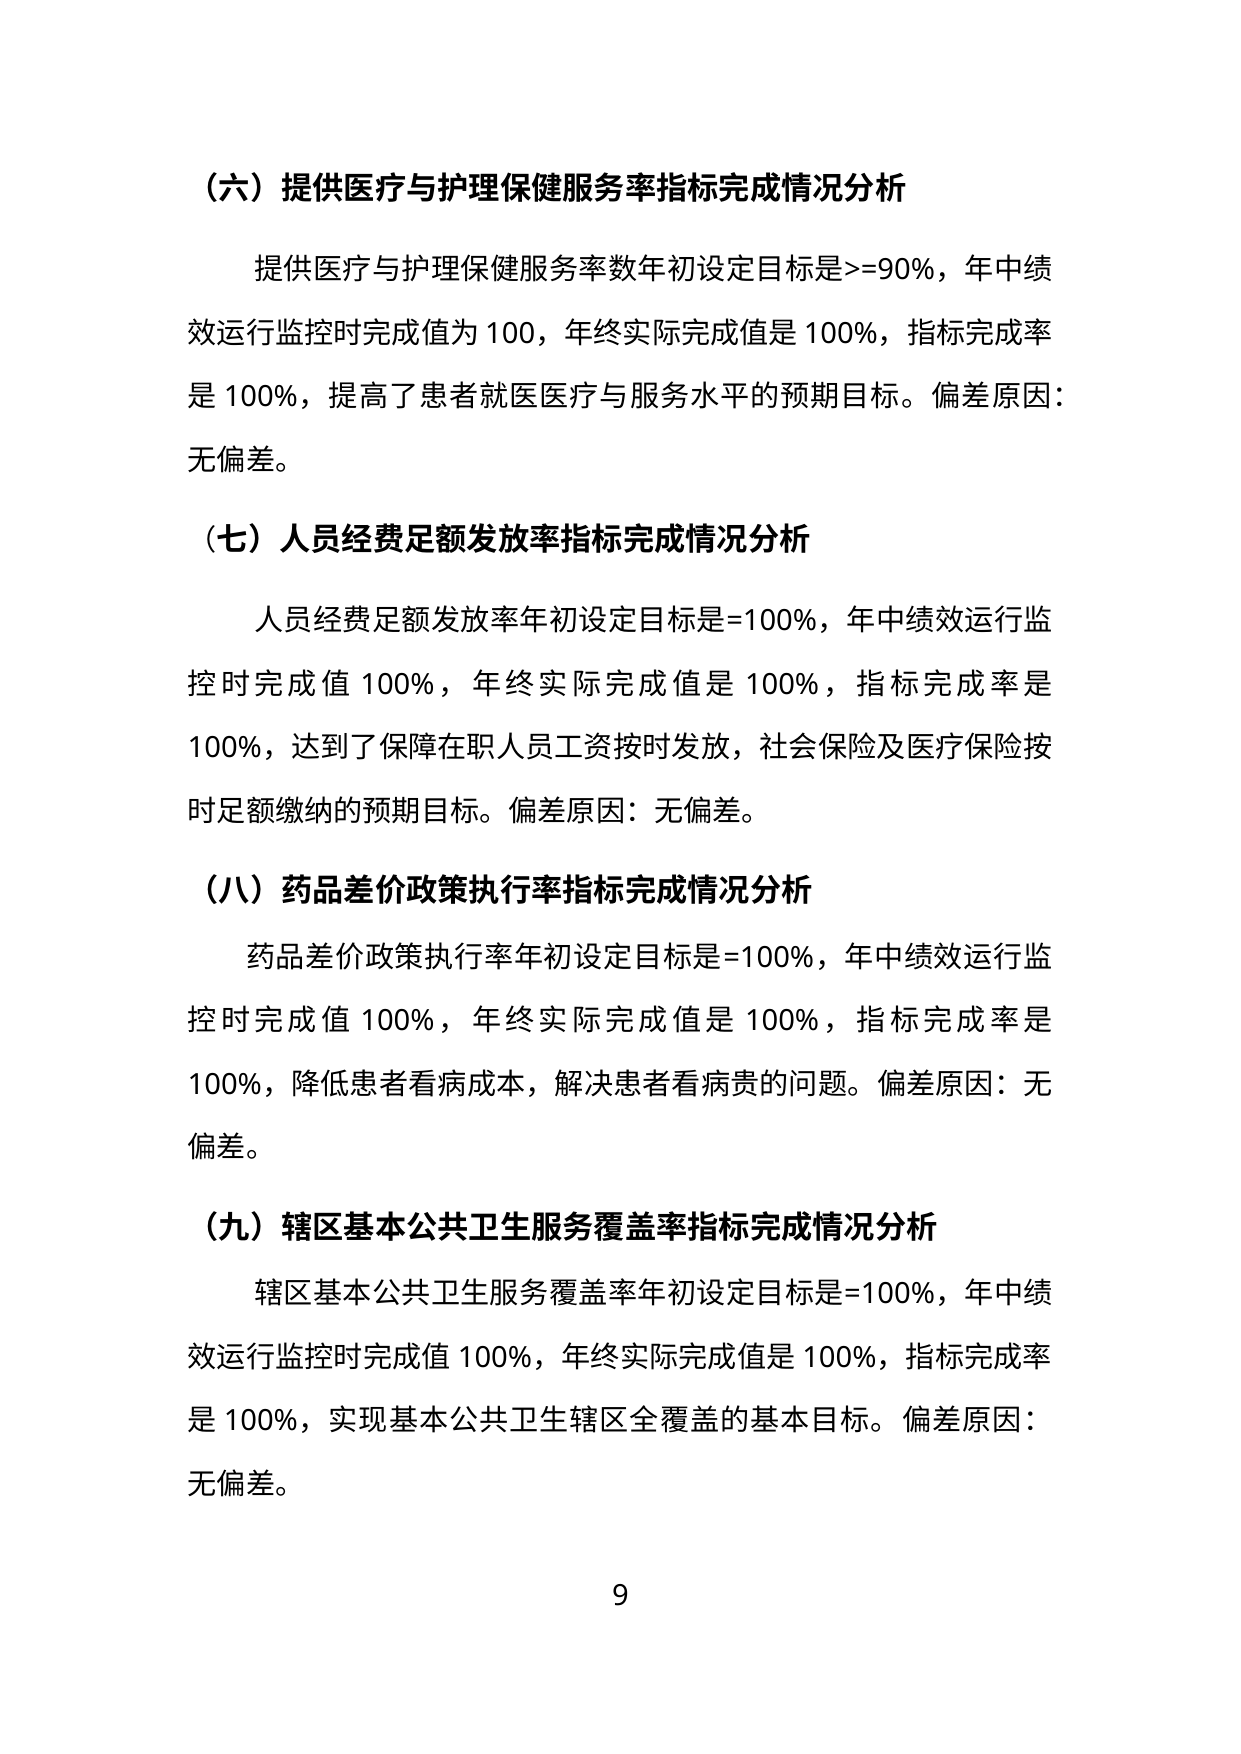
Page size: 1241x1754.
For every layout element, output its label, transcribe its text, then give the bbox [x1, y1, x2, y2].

text 辖区基本公共卫生服务覆盖率年初设定目标是=100%，年中绩效运行监控时完成值100%，年终实际完成值是100%，指标完成率是100%，实现基本公共卫生辖区全覆盖的基本目标。偏差原因：无偏差。 [187, 1270, 1053, 1503]
subtitle （六）提供医疗与护理保健服务率指标完成情况分析 [187, 163, 1053, 209]
subtitle 提供医疗与护理保健服务率数年初设定目标是>=90%，年中绩效运行监控时完成值为100，年终实际完成值是100%，指标完成率是100%，提高了患者就医医疗与服务水平的预期目标。偏差原因：无偏差。 [187, 246, 1053, 479]
list 药品差价政策执行率年初设定目标是=100%，年中绩效运行监控时完成值100%，年终实际完成值是100%，指标完成率是100%，降低患者看病成本，解决患者看病贵的问题。偏差原因：无偏差。 [187, 933, 1053, 1166]
subtitle （九）辖区基本公共卫生服务覆盖率指标完成情况分析 [187, 1202, 1053, 1247]
subtitle 人员经费足额发放率年初设定目标是=100%，年中绩效运行监控时完成值100%，年终实际完成值是100%，指标完成率是100%，达到了保障在职人员工资按时发放，社会保险及医疗保险按时足额缴纳的预期目标。偏差原因：无偏差。 [187, 597, 1053, 830]
subtitle （八）药品差价政策执行率指标完成情况分析 [187, 866, 1053, 911]
subtitle （七）人员经费足额发放率指标完成情况分析 [187, 514, 1053, 560]
